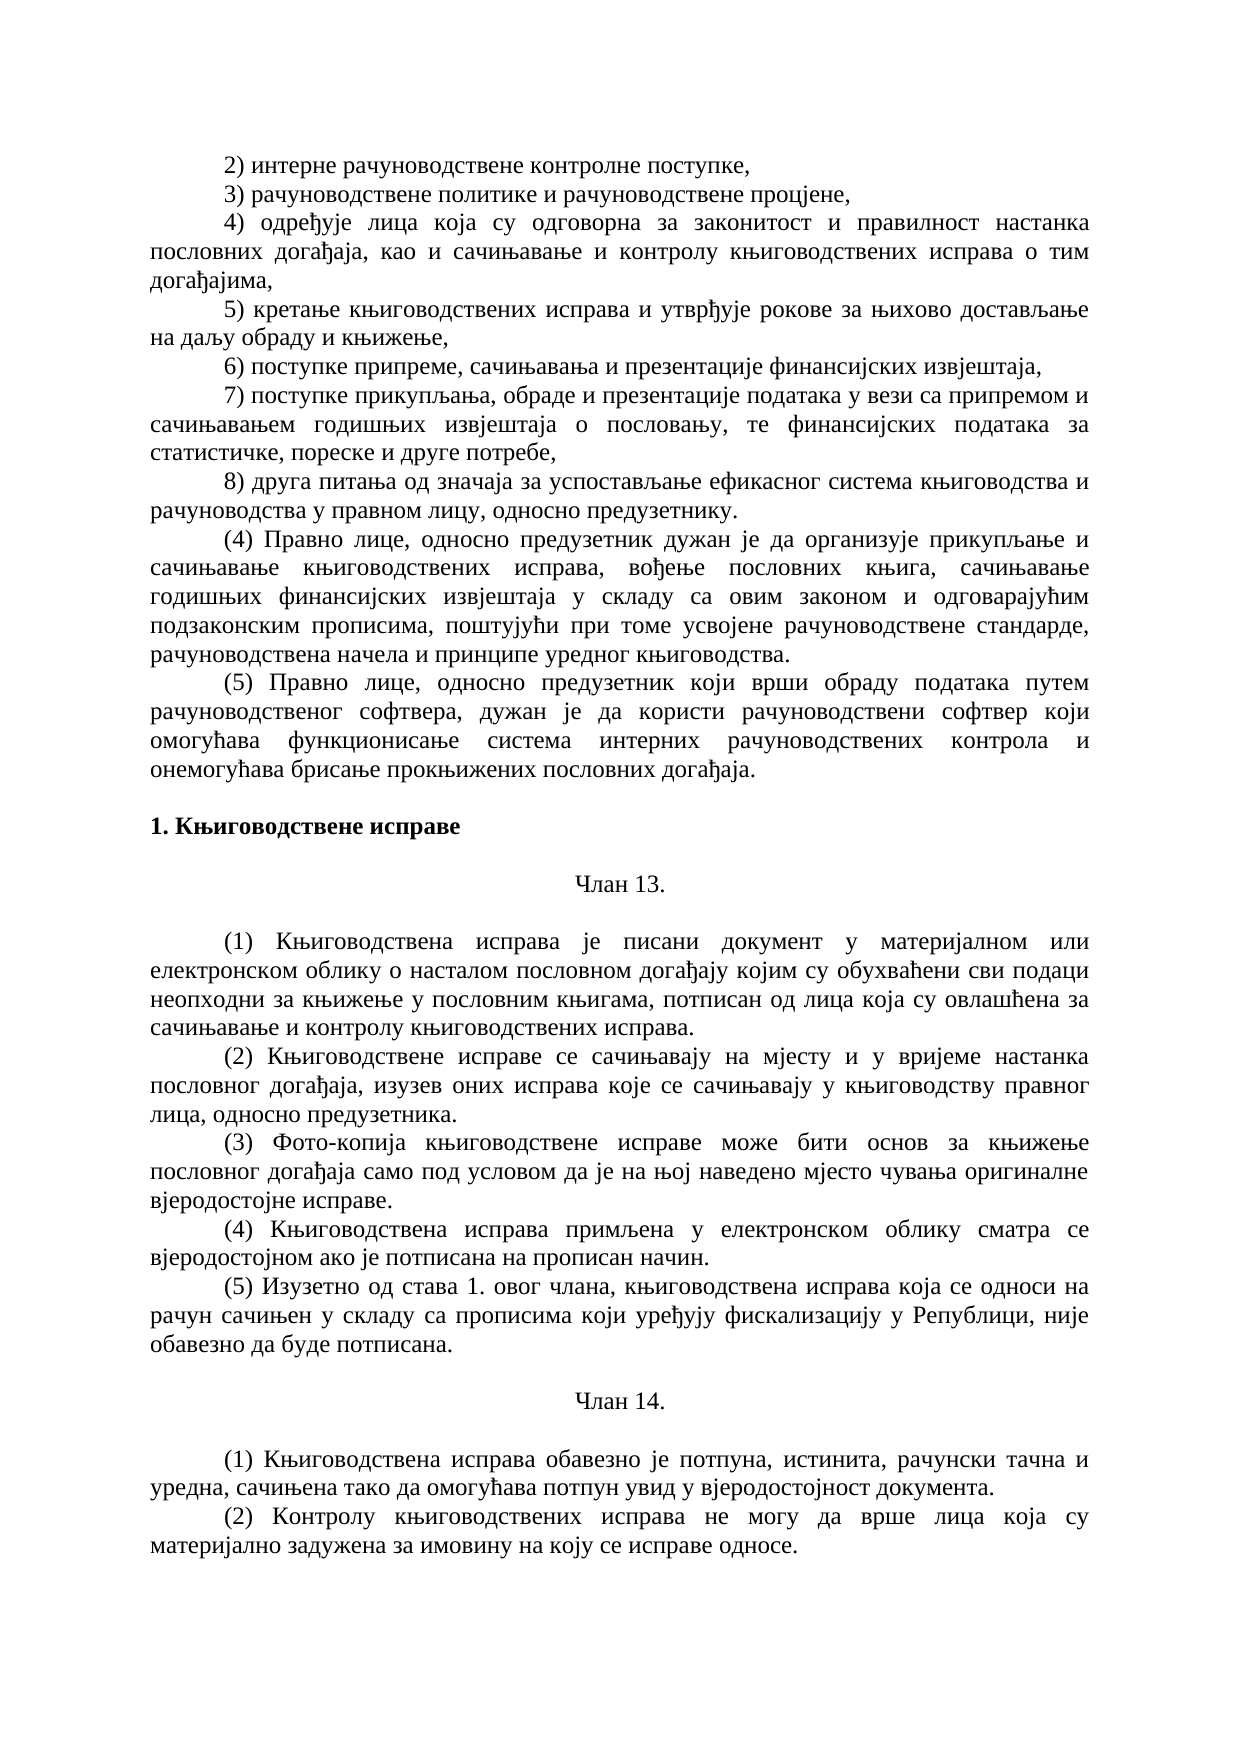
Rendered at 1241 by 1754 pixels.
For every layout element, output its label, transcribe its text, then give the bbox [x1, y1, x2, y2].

text 1. Књиговодствене исправе [150, 811, 1090, 840]
text 5) кретање књиговодствених исправа и утврђује рокове за њихово достављање на даљу обраду и књижење, [150, 294, 1090, 351]
text (2) Контролу књиговодствених исправа не могу да врше лица која су материјално задужена за имовину на коју се исправе односе. [150, 1501, 1090, 1559]
text (3) Фото-копија књиговодствене исправе може бити основ за књижење пословног догађаја само под условом да је на њој наведено мјесто чувања оригиналне вјеродостојне исправе. [150, 1127, 1090, 1214]
text 6) поступке припреме, сачињавања и презентације финансијских извјештаја, [150, 351, 1090, 380]
text Члан 14. [150, 1386, 1090, 1415]
text (4) Књиговодствена исправа примљена у електронском облику сматра се вјеродостојном ако је потписана на прописан начин. [150, 1214, 1090, 1271]
text (1) Књиговодствена исправа је писани документ у материјалном или електронском облику о насталом пословном догађају којим су обухваћени сви подаци неопходни за књижење у пословним књигама, потписан од лица која су овлашћена за сачињавање и контролу књиговодствених исправа. [150, 926, 1090, 1041]
text 3) рачуноводствене политике и рачуноводствене процјене, [150, 179, 1090, 207]
text 2) интерне рачуноводствене контролне поступке, [150, 150, 1090, 179]
text (1) Књиговодствена исправа обавезно је потпуна, истинита, рачунски тачна и уредна, сачињена тако да омогућава потпун увид у вјеродостојност документа. [150, 1444, 1090, 1501]
text 4) одређује лица која су одговорна за законитост и правилност настанка пословних догађаја, као и сачињавање и контролу књиговодствених исправа о тим догађајима, [150, 207, 1090, 294]
list Члан 13. [150, 869, 1090, 897]
text 8) друга питања од значаја за успостављање ефикасног система књиговодства и рачуноводства у правном лицу, односно предузетнику. [150, 466, 1090, 524]
text (5) Изузетно од става 1. овог члана, књиговодствена исправа која се односи на рачун сачињен у складу са прописима који уређују фискализацију у Републици, није обавезно да буде потписана. [150, 1271, 1090, 1357]
text (2) Књиговодствене исправе се сачињавају на мјесту и у вријеме настанка пословног догађаја, изузев оних исправа које се сачињавају у књиговодству правног лица, односно предузетника. [150, 1041, 1090, 1127]
text (4) Правно лице, односно предузетник дужан је да организује прикупљање и сачињавање књиговодствених исправа, вођење пословних књига, сачињавање годишњих финансијских извјештаја у складу са овим законом и одговарајућим подзаконским прописима, поштујући при томе усвојене рачуноводствене стандарде, рачуноводствена начела и принципе уредног књиговодства. [150, 524, 1090, 667]
text (5) Правно лице, односно предузетник који врши обраду података путем рачуноводственог софтвера, дужан је да користи рачуноводствени софтвер који омогућава функционисање система интерних рачуноводствених контрола и онемогућава брисање прокњижених пословних догађаја. [150, 667, 1090, 782]
text 7) поступке прикупљања, обраде и презентације података у вези са припремом и сачињавањем годишњих извјештаја о пословању, те финансијских података за статистичке, пореске и друге потребе, [150, 380, 1090, 466]
